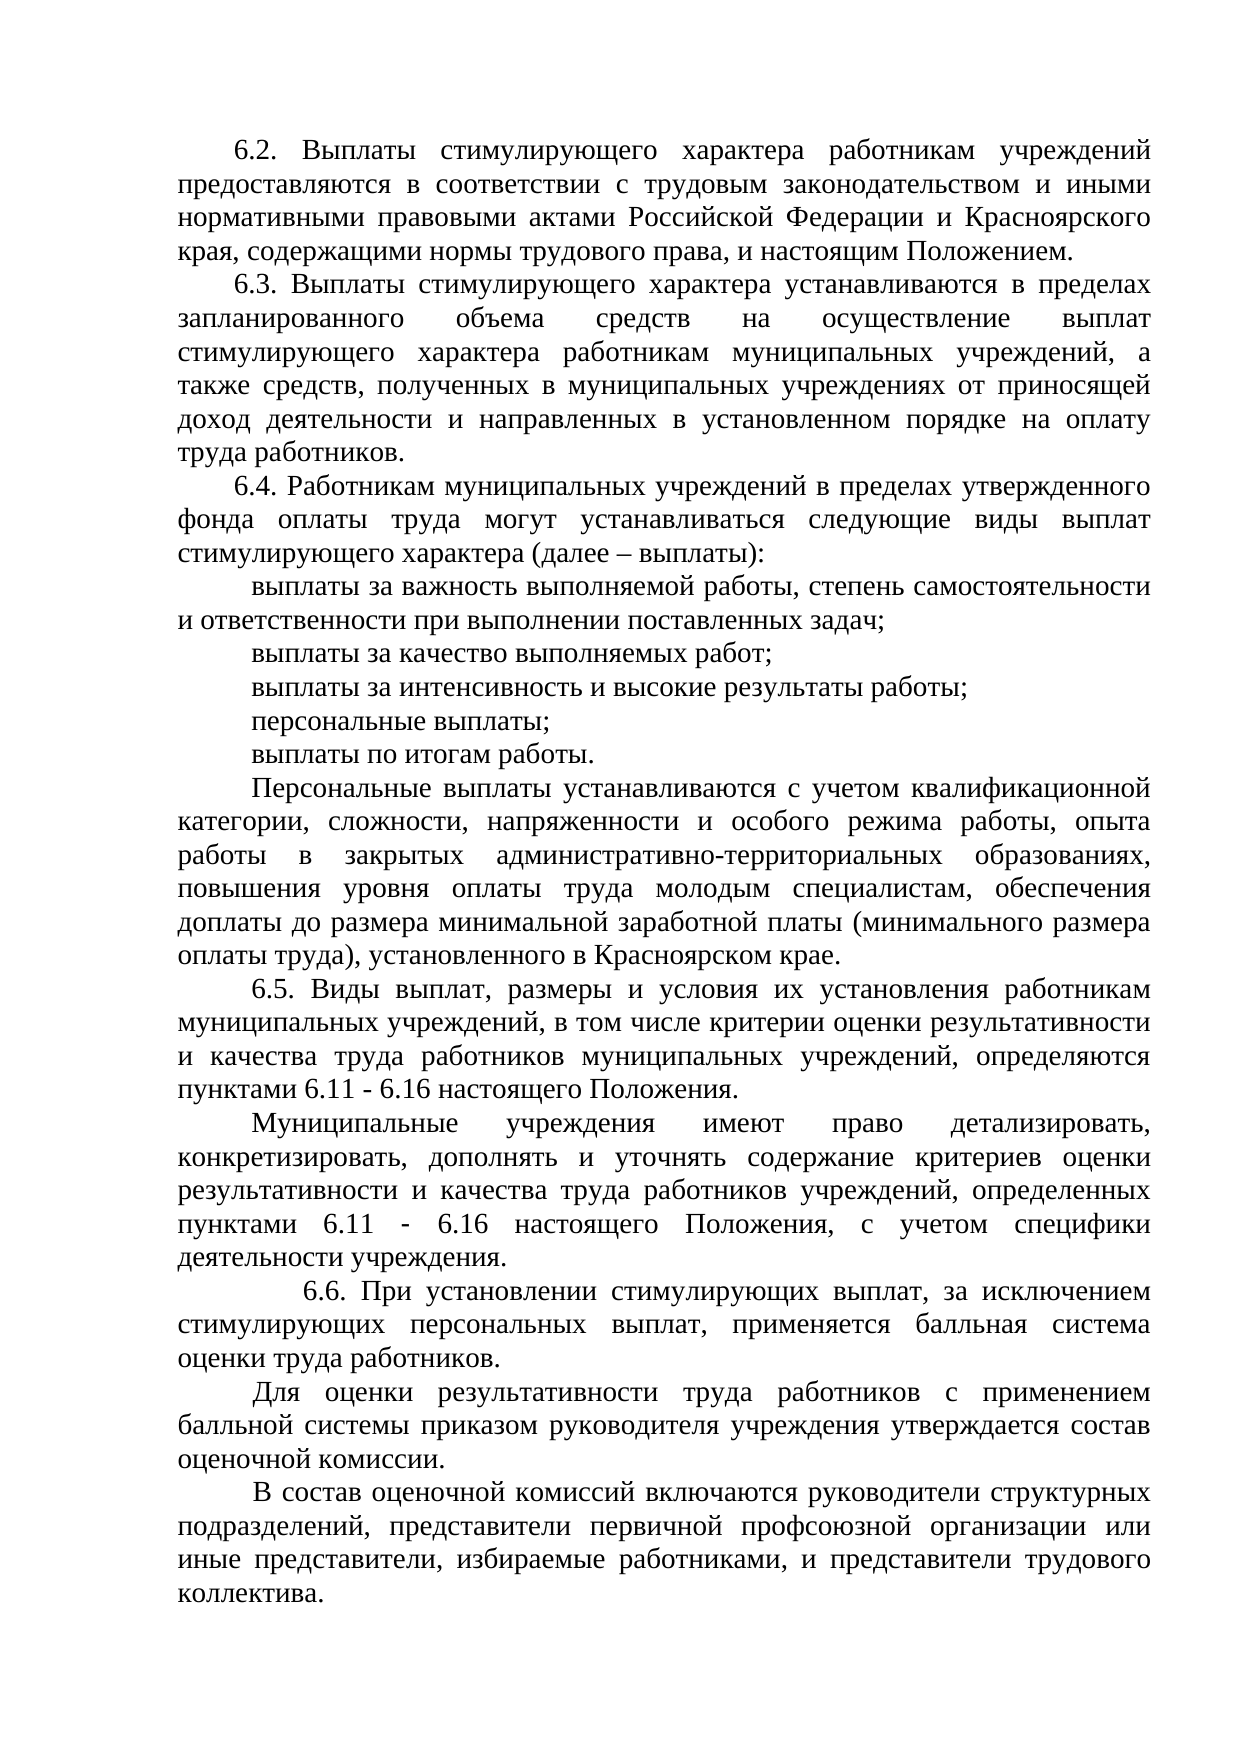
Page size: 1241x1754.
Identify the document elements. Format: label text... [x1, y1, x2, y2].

text 6.5. Виды выплат, размеры и условия их установления работникам муниципальных учреждений, в том числе критерии оценки результативности и качества труда работников муниципальных учреждений, определяются пунктами 6.11 - 6.16 настоящего Положения. [177, 971, 1152, 1105]
text выплаты по итогам работы. [177, 736, 1152, 770]
text 6.4. Работникам муниципальных учреждений в пределах утвержденного фонда оплаты труда могут устанавливаться следующие виды выплат стимулирующего характера (далее – выплаты): [177, 468, 1152, 568]
text Для оценки результативности труда работников с применением балльной системы приказом руководителя учреждения утверждается состав оценочной комиссии. [177, 1374, 1152, 1474]
text персональные выплаты; [177, 703, 1152, 736]
text В состав оценочной комиссий включаются руководители структурных подразделений, представители первичной профсоюзной организации или иные представители, избираемые работниками, и представители трудового коллектива. [177, 1474, 1152, 1608]
text выплаты за интенсивность и высокие результаты работы; [177, 669, 1152, 703]
text 6.3. Выплаты стимулирующего характера устанавливаются в пределах запланированного объема средств на осуществление выплат стимулирующего характера работникам муниципальных учреждений, а также средств, полученных в муниципальных учреждениях от приносящей доход деятельности и направленных в установленном порядке на оплату труда работников. [177, 267, 1152, 468]
text 6.6. При установлении стимулирующих выплат, за исключением стимулирующих персональных выплат, применяется балльная система оценки труда работников. [177, 1273, 1152, 1374]
text Персональные выплаты устанавливаются с учетом квалификационной категории, сложности, напряженности и особого режима работы, опыта работы в закрытых административно-территориальных образованиях, повышения уровня оплаты труда молодым специалистам, обеспечения доплаты до размера минимальной заработной платы (минимального размера оплаты труда), установленного в Красноярском крае. [177, 770, 1152, 971]
text Муниципальные учреждения имеют право детализировать, конкретизировать, дополнять и уточнять содержание критериев оценки результативности и качества труда работников учреждений, определенных пунктами 6.11 - 6.16 настоящего Положения, с учетом специфики деятельности учреждения. [177, 1105, 1152, 1273]
text выплаты за важность выполняемой работы, степень самостоятельности и ответственности при выполнении поставленных задач; [177, 568, 1152, 636]
text выплаты за качество выполняемых работ; [177, 636, 1152, 669]
text 6.2. Выплаты стимулирующего характера работникам учреждений предоставляются в соответствии с трудовым законодательством и иными нормативными правовыми актами Российской Федерации и Красноярского края, содержащими нормы трудового права, и настоящим Положением. [177, 132, 1152, 267]
